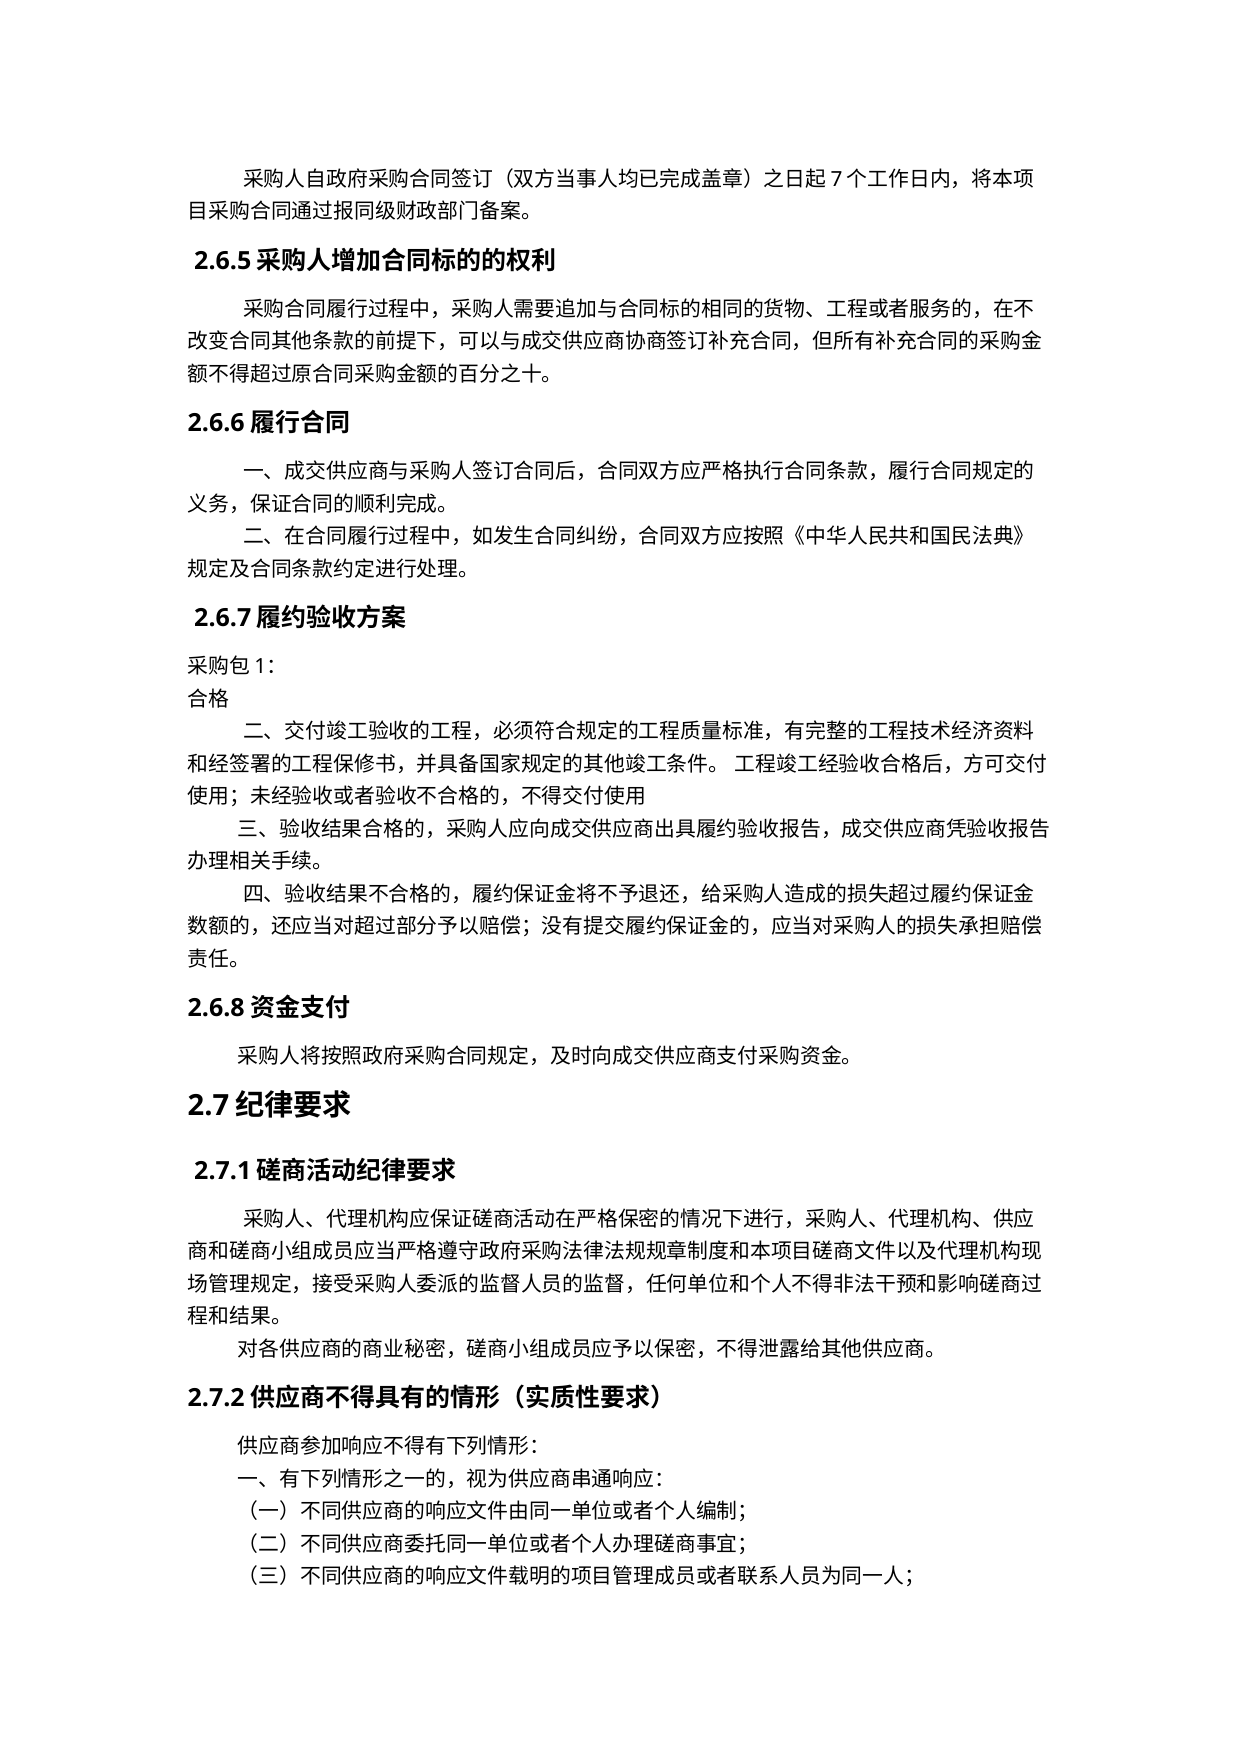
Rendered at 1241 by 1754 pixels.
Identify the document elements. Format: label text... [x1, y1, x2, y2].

text 2.6.5采购人增加合同标的的权利 [187, 227, 1053, 292]
text 采购人、代理机构应保证磋商活动在严格保密的情况下进行，采购人、代理机构、供应商和磋商小组成员应当严格遵守政府采购法律法规规章制度和本项目磋商文件以及代理机构现场管理规定，接受采购人委派的监督人员的监督，任何单位和个人不得非法干预和影响磋商过程和结果。 [187, 1202, 1053, 1332]
text 合格 [187, 682, 1053, 714]
text 2.7纪律要求 [187, 1072, 1053, 1137]
text 2.6.6履行合同 [187, 389, 1053, 454]
text 一、成交供应商与采购人签订合同后，合同双方应严格执行合同条款，履行合同规定的义务，保证合同的顺利完成。 [187, 454, 1053, 519]
text 2.7.2供应商不得具有的情形（实质性要求） [187, 1364, 1053, 1429]
text 2.6.7履约验收方案 [187, 584, 1053, 649]
text 对各供应商的商业秘密，磋商小组成员应予以保密，不得泄露给其他供应商。 [187, 1332, 1053, 1364]
text 四、验收结果不合格的，履约保证金将不予退还，给采购人造成的损失超过履约保证金数额的，还应当对超过部分予以赔偿；没有提交履约保证金的，应当对采购人的损失承担赔偿责任。 [187, 877, 1053, 974]
text 2.6.8资金支付 [187, 974, 1053, 1039]
text （三）不同供应商的响应文件载明的项目管理成员或者联系人员为同一人； [187, 1559, 1053, 1592]
text 三、验收结果合格的，采购人应向成交供应商出具履约验收报告，成交供应商凭验收报告办理相关手续。 [187, 812, 1053, 877]
text 采购人将按照政府采购合同规定，及时向成交供应商支付采购资金。 [187, 1039, 1053, 1072]
text 采购包1： [187, 649, 1053, 682]
text 采购合同履行过程中，采购人需要追加与合同标的相同的货物、工程或者服务的，在不改变合同其他条款的前提下，可以与成交供应商协商签订补充合同，但所有补充合同的采购金额不得超过原合同采购金额的百分之十。 [187, 292, 1053, 389]
text 二、交付竣工验收的工程，必须符合规定的工程质量标准，有完整的工程技术经济资料和经签署的工程保修书，并具备国家规定的其他竣工条件。 工程竣工经验收合格后，方可交付使用；未经验收或者验收不合格的，不得交付使用 [187, 714, 1053, 812]
text （二）不同供应商委托同一单位或者个人办理磋商事宜； [187, 1527, 1053, 1559]
text 一、有下列情形之一的，视为供应商串通响应： [187, 1462, 1053, 1494]
text 采购人自政府采购合同签订（双方当事人均已完成盖章）之日起7个工作日内，将本项目采购合同通过报同级财政部门备案。 [187, 162, 1053, 227]
text 供应商参加响应不得有下列情形： [187, 1429, 1053, 1462]
text 2.7.1磋商活动纪律要求 [187, 1137, 1053, 1202]
text （一）不同供应商的响应文件由同一单位或者个人编制； [187, 1494, 1053, 1527]
text 二、在合同履行过程中，如发生合同纠纷，合同双方应按照《中华人民共和国民法典》规定及合同条款约定进行处理。 [187, 519, 1053, 584]
